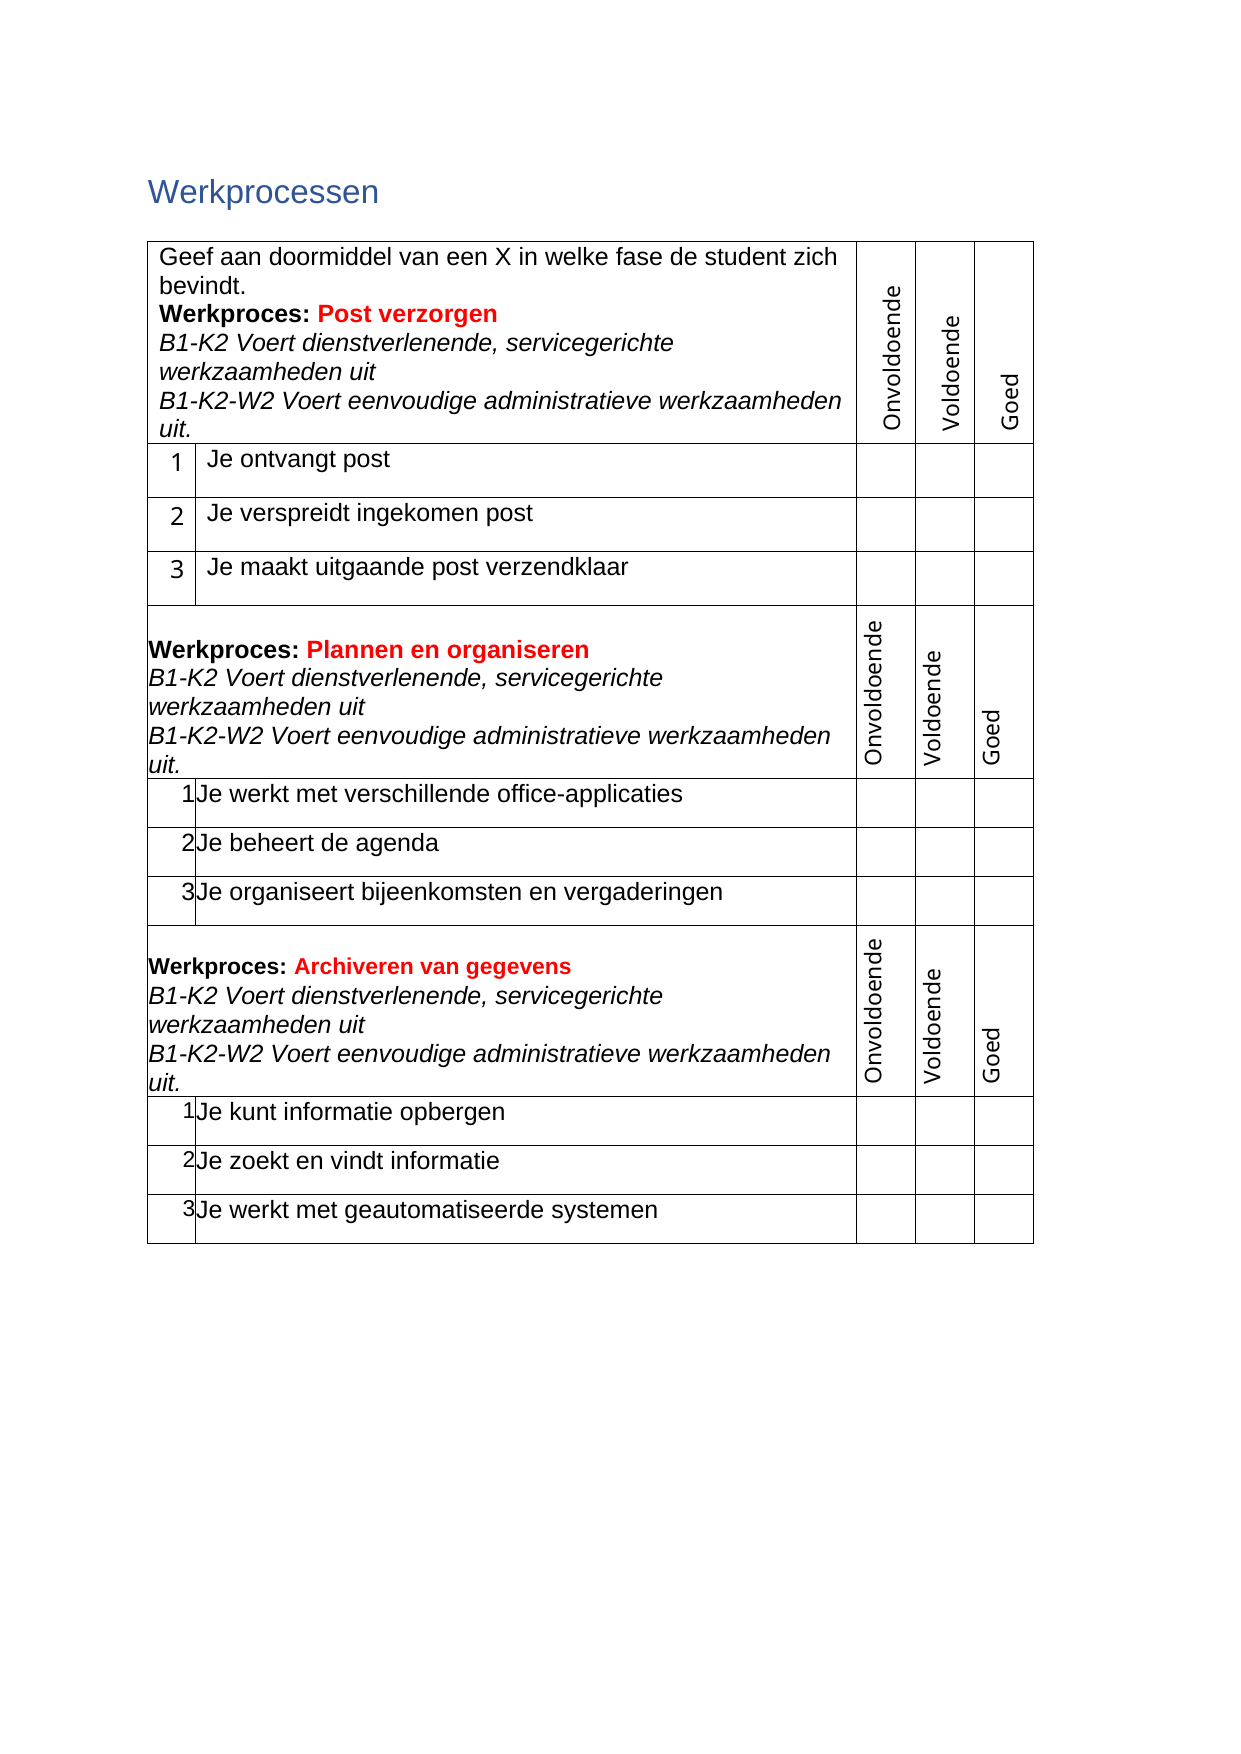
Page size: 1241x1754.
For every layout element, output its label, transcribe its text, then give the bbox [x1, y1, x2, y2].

subtitle Werkprocessen [148, 173, 1093, 211]
table_cell Je beheert de agenda [196, 828, 856, 876]
table_cell [857, 444, 915, 497]
table_cell [916, 779, 974, 827]
table_cell [975, 877, 1033, 925]
table_cell Je kunt informatie opbergen [196, 1097, 856, 1145]
table_cell Goed [975, 926, 1033, 1096]
table_cell [975, 828, 1033, 876]
table_cell [916, 1097, 974, 1145]
table_cell [857, 552, 915, 605]
table_cell Je ontvangt post [196, 444, 856, 497]
table_cell [857, 1097, 915, 1145]
table_cell [975, 444, 1033, 497]
table_cell Onvoldoende [857, 926, 915, 1096]
table_cell [916, 1146, 974, 1194]
table_cell Onvoldoende [857, 606, 915, 778]
table_header Onvoldoende [857, 242, 915, 443]
table_cell Je maakt uitgaande post verzendklaar [196, 552, 856, 605]
table_cell 1 [148, 779, 195, 827]
table_cell [857, 498, 915, 551]
table_cell [916, 552, 974, 605]
table_cell [916, 1195, 974, 1243]
table_cell 1 [148, 444, 195, 497]
table_cell [975, 552, 1033, 605]
table_cell [916, 444, 974, 497]
table_cell [975, 1146, 1033, 1194]
table_cell 3 [148, 1195, 195, 1243]
table_cell Voldoende [916, 606, 974, 778]
table_header Voldoende [916, 242, 974, 443]
table_cell Je zoekt en vindt informatie [196, 1146, 856, 1194]
table_cell [857, 1146, 915, 1194]
table_cell [975, 498, 1033, 551]
table_header Goed [975, 242, 1033, 443]
table_cell [975, 779, 1033, 827]
table_cell [857, 877, 915, 925]
table_cell 2 [148, 1146, 195, 1194]
table_cell [857, 1195, 915, 1243]
table_cell Werkproces: Plannen en organiseren B1-K2 Voert dienstverlenende, servicegerichte werkzaamheden uit B1-K2-W2 Voert eenvoudige administratieve werkzaamheden uit. [148, 606, 856, 778]
table_cell Je organiseert bijeenkomsten en vergaderingen [196, 877, 856, 925]
table_cell 2 [148, 498, 195, 551]
table_header Geef aan doormiddel van een X in welke fase de student zich bevindt. Werkproces: Post verzorgen B1-K2 Voert dienstverlenende, servicegerichte werkzaamheden uit B1-K2-W2 Voert eenvoudige administratieve werkzaamheden uit. [148, 242, 856, 443]
table_cell [916, 498, 974, 551]
table_cell Je verspreidt ingekomen post [196, 498, 856, 551]
table_cell [857, 828, 915, 876]
table_cell [857, 779, 915, 827]
table_cell Je werkt met geautomatiseerde systemen [196, 1195, 856, 1243]
table_cell Goed [975, 606, 1033, 778]
table_cell 3 [148, 877, 195, 925]
table_cell Voldoende [916, 926, 974, 1096]
table_cell [975, 1097, 1033, 1145]
table_cell Werkproces: Archiveren van gegevens B1-K2 Voert dienstverlenende, servicegerichte werkzaamheden uit B1-K2-W2 Voert eenvoudige administratieve werkzaamheden uit. [148, 926, 856, 1096]
table_cell Je werkt met verschillende office-applicaties [196, 779, 856, 827]
table_cell 2 [148, 828, 195, 876]
table_cell [916, 828, 974, 876]
table_cell [975, 1195, 1033, 1243]
table_cell [916, 877, 974, 925]
table_cell 3 [148, 552, 195, 605]
table_cell 1 [148, 1097, 195, 1145]
